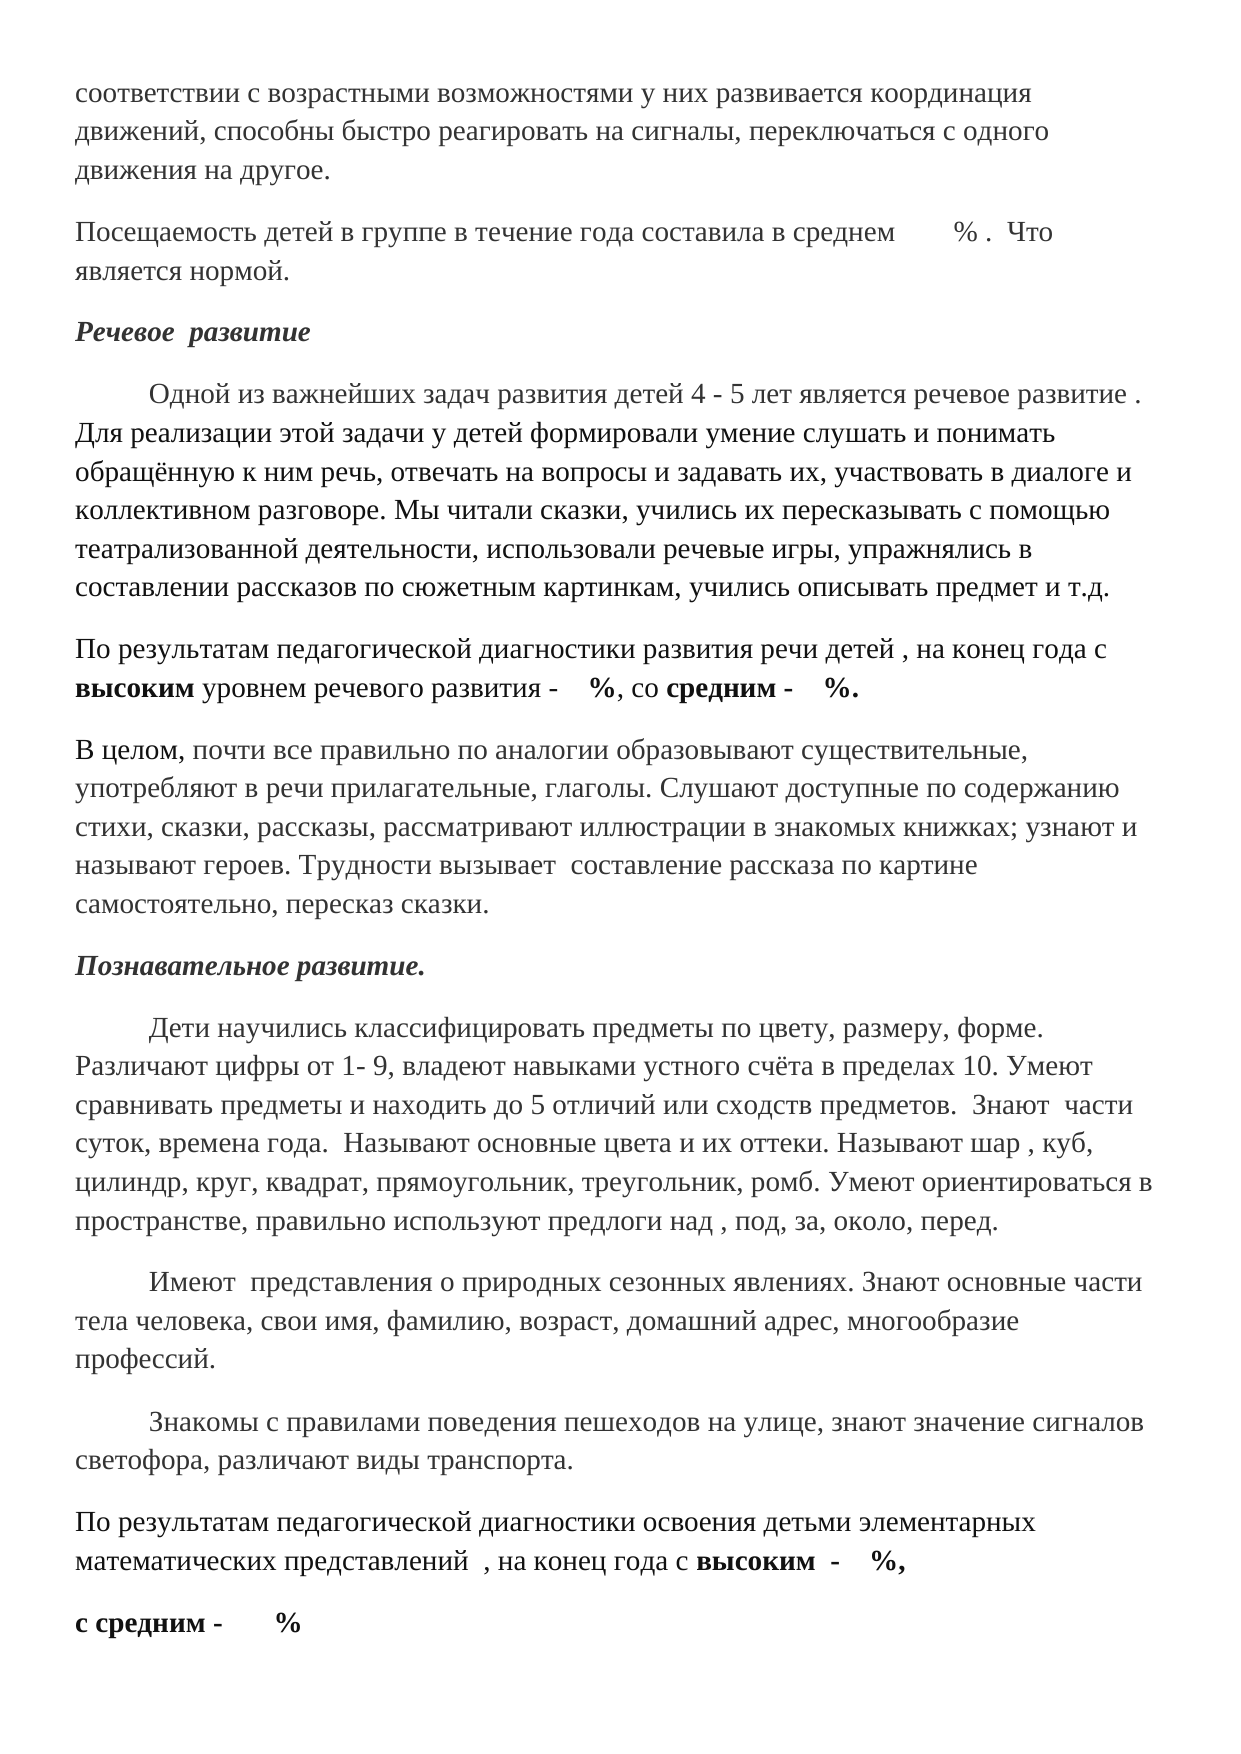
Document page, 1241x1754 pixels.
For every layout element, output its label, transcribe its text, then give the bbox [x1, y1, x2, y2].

text Дети научились классифицировать предметы по цвету, размеру, форме. Различают цифры от 1- 9, владеют навыками устного счёта в пределах 10. Умеют сравнивать предметы и находить до 5 отличий или сходств предметов. Знают части суток, времена года. Называют основные цвета и их оттеки. Называют шар , куб, цилиндр, круг, квадрат, прямоугольник, треугольник, ромб. Умеют ориентироваться в пространстве, правильно используют предлоги над , под, за, около, перед. [75, 1010, 1165, 1236]
text Одной из важнейших задач развития детей 4 - 5 лет является речевое развитие . Для реализации этой задачи у детей формировали умение слушать и понимать обращённую к ним речь, отвечать на вопросы и задавать их, участвовать в диалоге и коллективном разговоре. Мы читали сказки, учились их пересказывать с помощью театрализованной деятельности, использовали речевые игры, упражнялись в составлении рассказов по сюжетным картинкам, учились описывать предмет и т.д. [75, 377, 1165, 603]
text Знакомы с правилами поведения пешеходов на улице, знают значение сигналов светофора, различают виды транспорта. [75, 1404, 1165, 1476]
text В целом, почти все правильно по аналогии образовывают существительные, употребляют в речи прилагательные, глаголы. Слушают доступные по содержанию стихи, сказки, рассказы, рассматривают иллюстрации в знакомых книжках; узнают и называют героев. Трудности вызывает составление рассказа по картине самостоятельно, пересказ сказки. [75, 732, 1165, 919]
text с средним - % [75, 1605, 1165, 1638]
text По результатам педагогической диагностики развития речи детей , на конец года с высоким уровнем речевого развития - %, со средним - %. [75, 631, 1165, 703]
text Познавательное развитие. [75, 948, 1165, 981]
text Имеют представления о природных сезонных явлениях. Знают основные части тела человека, свои имя, фамилию, возраст, домашний адрес, многообразие профессий. [75, 1264, 1165, 1375]
text Посещаемость детей в группе в течение года составила в среднем % . Что является нормой. [75, 214, 1165, 286]
text Речевое развитие [75, 314, 1165, 348]
text По результатам педагогической диагностики освоения детьми элементарных математических представлений , на конец года с высоким - %, [75, 1504, 1165, 1576]
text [75, 75, 1165, 186]
